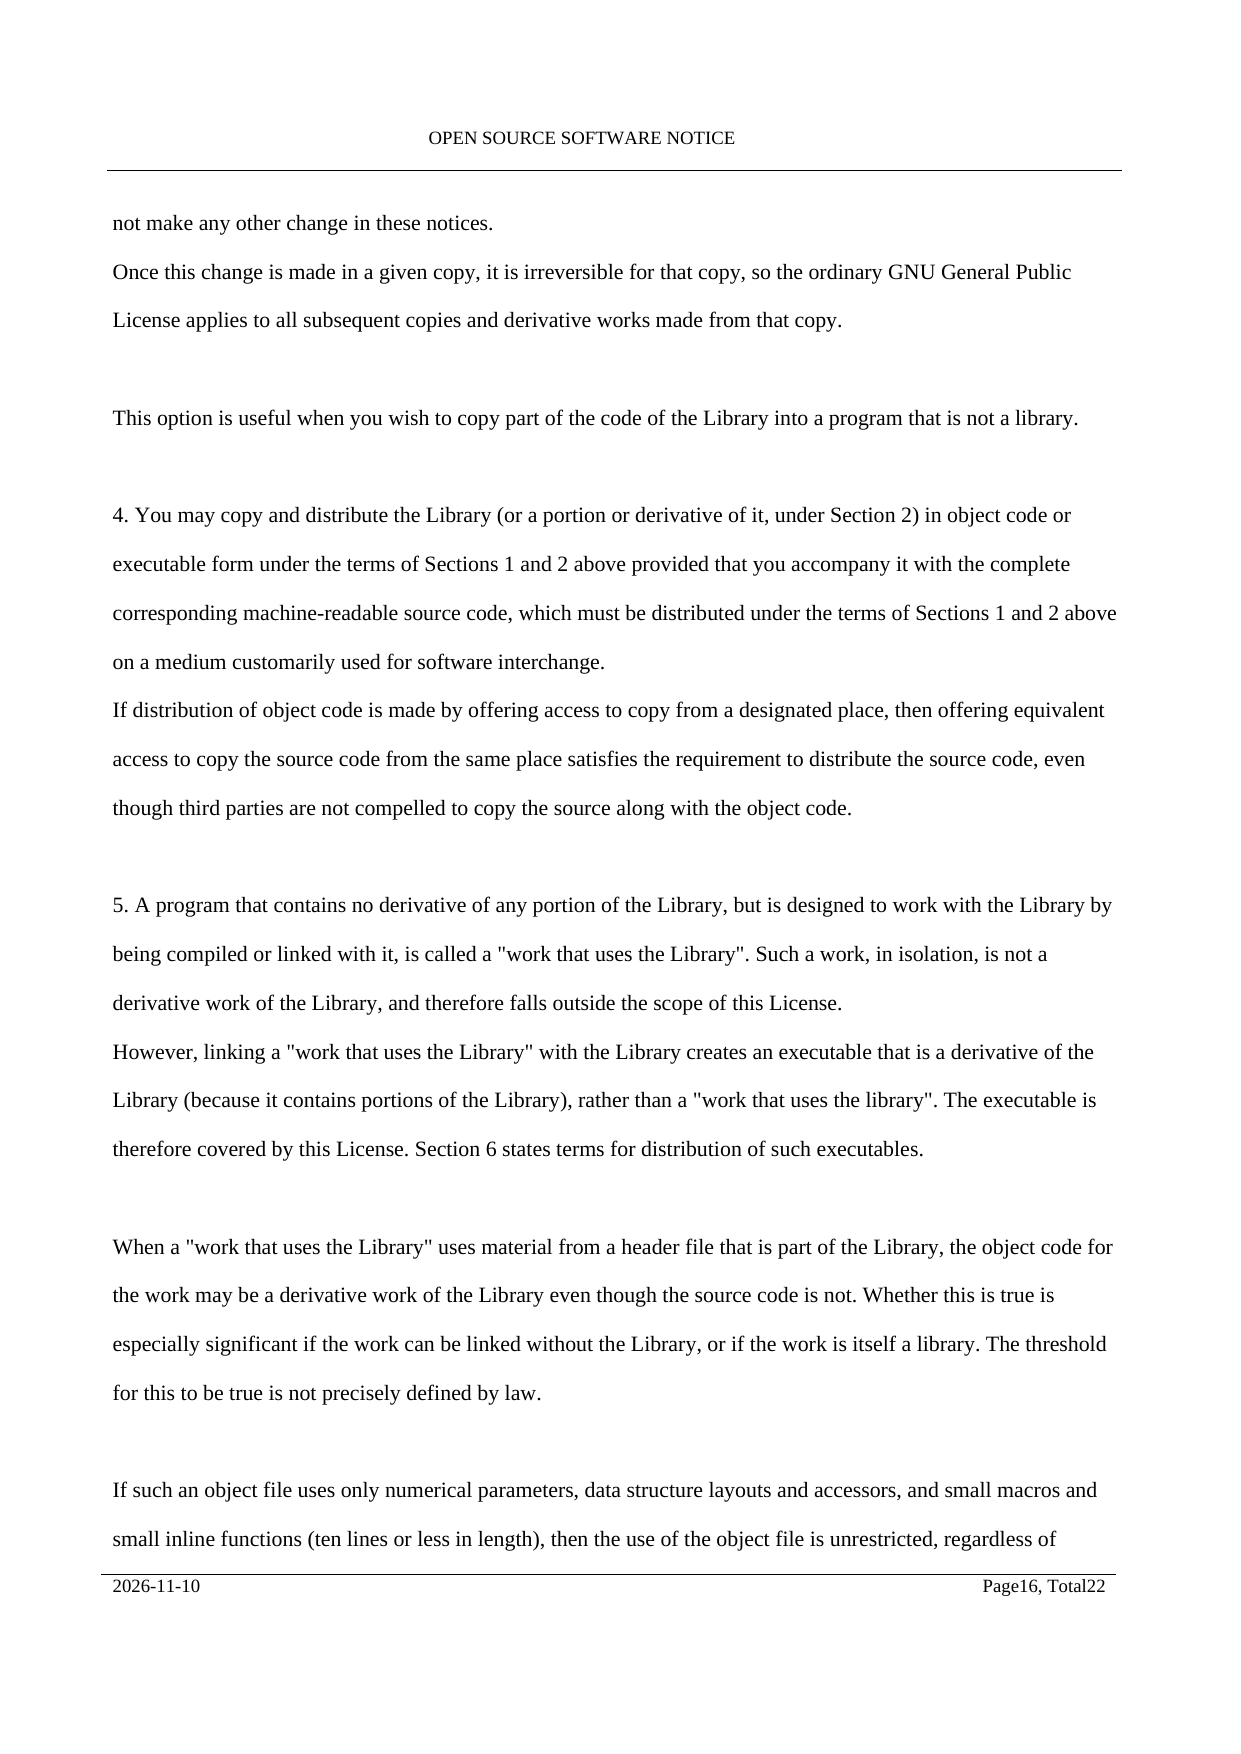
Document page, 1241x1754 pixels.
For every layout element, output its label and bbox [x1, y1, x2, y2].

text [112, 206, 1128, 1555]
